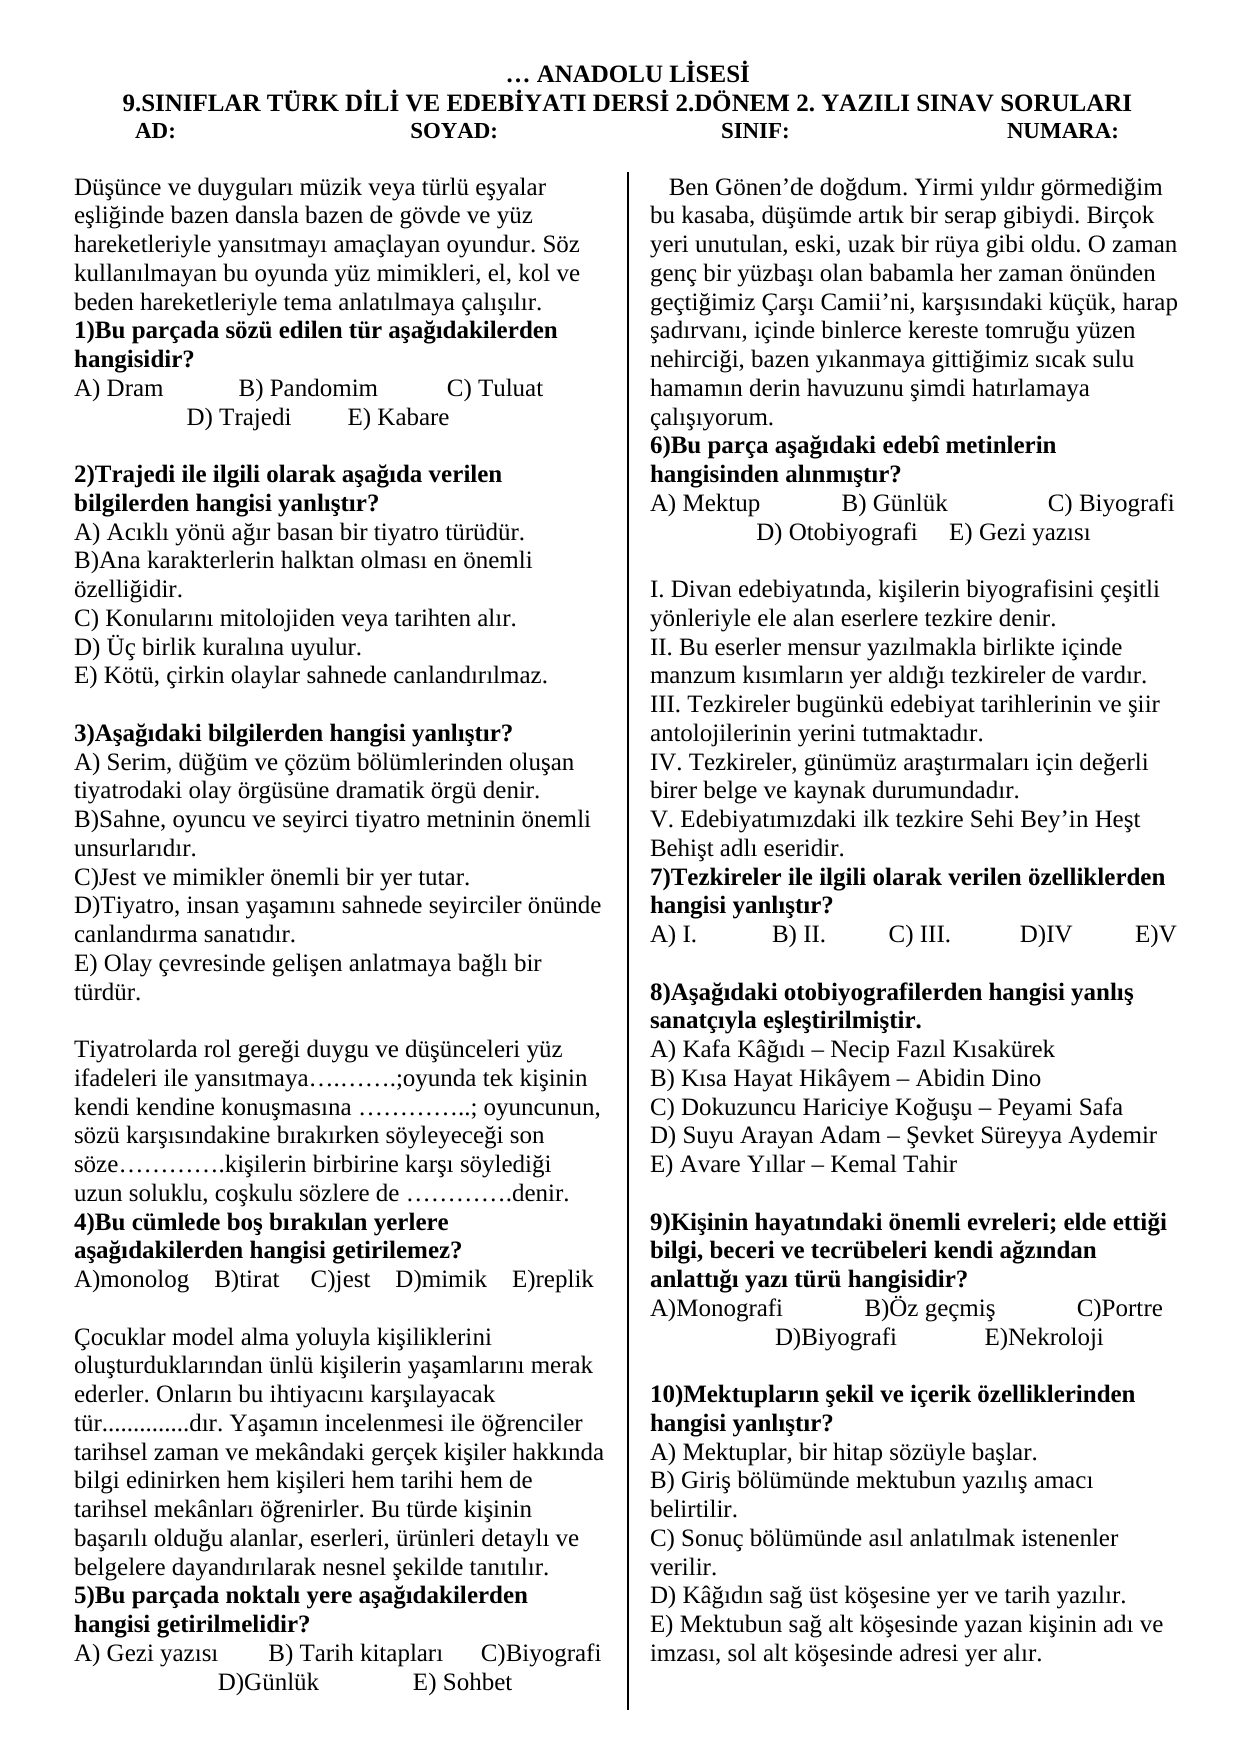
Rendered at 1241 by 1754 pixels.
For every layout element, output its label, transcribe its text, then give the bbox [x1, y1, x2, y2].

text D) Otobiyografi E) Gezi yazısı [650, 517, 1181, 546]
text A) I. B) II. C) III. D)IV E)V [650, 919, 1181, 948]
text A) Mektup B) Günlük C) Biyografi [650, 488, 1181, 517]
text 6)Bu parça aşağıdaki edebî metinlerin hangisinden alınmıştır? [650, 431, 1181, 488]
text A)monolog B)tirat C)jest D)mimik E)replik [74, 1264, 605, 1293]
text B) Giriş bölümünde mektubun yazılış amacı belirtilir. [650, 1466, 1181, 1523]
text 1)Bu parçada sözü edilen tür aşağıdakilerden hangisidir? [74, 316, 605, 373]
text E) Avare Yıllar – Kemal Tahir [650, 1149, 1181, 1178]
text III. Tezkireler bugünkü edebiyat tarihlerinin ve şiir antolojilerinin yerini tutmaktadır. [650, 689, 1181, 747]
text C) Dokuzuncu Hariciye Koğuşu – Peyami Safa [650, 1092, 1181, 1121]
text A) Gezi yazısı B) Tarih kitapları C)Biyografi [74, 1638, 605, 1667]
text 7)Tezkireler ile ilgili olarak verilen özelliklerden hangisi yanlıştır? [650, 862, 1181, 919]
text AD: SOYAD: SINIF: NUMARA: [74, 117, 1181, 143]
text E) Olay çevresinde gelişen anlatmaya bağlı bir türdür. [74, 948, 605, 1006]
text C) Konularını mitolojiden veya tarihten alır. [74, 603, 605, 632]
text B) Kısa Hayat Hikâyem – Abidin Dino [650, 1063, 1181, 1092]
text 9)Kişinin hayatındaki önemli evreleri; elde ettiği bilgi, beceri ve tecrübeleri kendi ağzından anlattığı yazı türü hangisidir? [650, 1207, 1181, 1293]
text I. Divan edebiyatında, kişilerin biyografisini çeşitli yönleriyle ele alan eserlere tezkire denir. [650, 574, 1181, 632]
text … ANADOLU LİSESİ [74, 59, 1181, 88]
text D) Kâğıdın sağ üst köşesine yer ve tarih yazılır. [650, 1581, 1181, 1609]
text Tiyatrolarda rol gereği duygu ve düşünceleri yüz ifadeleri ile yansıtmaya….…….;oyunda tek kişinin kendi kendine konuşmasına …………..; oyuncunun, sözü karşısındakine bırakırken söyleyeceği son söze………….kişilerin birbirine karşı söylediği uzun soluklu, coşkulu sözlere de ………….denir. [74, 1034, 605, 1207]
text D) Suyu Arayan Adam – Şevket Süreyya Aydemir [650, 1121, 1181, 1149]
text IV. Tezkireler, günümüz araştırmaları için değerli birer belge ve kaynak durumundadır. [650, 747, 1181, 804]
text D)Günlük E) Sohbet [74, 1667, 605, 1696]
text C) Sonuç bölümünde asıl anlatılmak istenenler verilir. [650, 1523, 1181, 1581]
text 8)Aşağıdaki otobiyografilerden hangisi yanlış sanatçıyla eşleştirilmiştir. [650, 977, 1181, 1034]
text A) Dram B) Pandomim C) Tuluat [74, 373, 605, 402]
text D) Trajedi E) Kabare [74, 402, 605, 431]
text 9.SINIFLAR TÜRK DİLİ VE EDEBİYATI DERSİ 2.DÖNEM 2. YAZILI SINAV SORULARI [74, 88, 1181, 117]
text Çocuklar model alma yoluyla kişiliklerini oluşturduklarından ünlü kişilerin yaşamlarını merak ederler. Onların bu ihtiyacını karşılayacak tür..............dır. Yaşamın incelenmesi ile öğrenciler tarihsel zaman ve mekândaki gerçek kişiler hakkında bilgi edinirken hem kişileri hem tarihi hem de tarihsel mekânları öğrenirler. Bu türde kişinin başarılı olduğu alanlar, eserleri, ürünleri detaylı ve belgelere dayandırılarak nesnel şekilde tanıtılır. [74, 1322, 605, 1581]
text E) Kötü, çirkin olaylar sahnede canlandırılmaz. [74, 661, 605, 689]
text 2)Trajedi ile ilgili olarak aşağıda verilen bilgilerden hangisi yanlıştır? [74, 459, 605, 517]
text 4)Bu cümlede boş bırakılan yerlere aşağıdakilerden hangisi getirilemez? [74, 1207, 605, 1264]
text 3)Aşağıdaki bilgilerden hangisi yanlıştır? [74, 718, 605, 747]
text D) Üç birlik kuralına uyulur. [74, 632, 605, 661]
text D)Tiyatro, insan yaşamını sahnede seyirciler önünde canlandırma sanatıdır. [74, 891, 605, 948]
text Ben Gönen’de doğdum. Yirmi yıldır görmediğim bu kasaba, düşümde artık bir serap gibiydi. Birçok yeri unutulan, eski, uzak bir rüya gibi oldu. O zaman genç bir yüzbaşı olan babamla her zaman önünden geçtiğimiz Çarşı Camii’ni, karşısındaki küçük, harap şadırvanı, içinde binlerce kereste tomruğu yüzen nehirciği, bazen yıkanmaya gittiğimiz sıcak sulu hamamın derin havuzunu şimdi hatırlamaya çalışıyorum. [650, 172, 1181, 431]
text B)Sahne, oyuncu ve seyirci tiyatro metninin önemli unsurlarıdır. [74, 804, 605, 862]
text 10)Mektupların şekil ve içerik özelliklerinden hangisi yanlıştır? [650, 1379, 1181, 1437]
text 5)Bu parçada noktalı yere aşağıdakilerden hangisi getirilmelidir? [74, 1581, 605, 1638]
text II. Bu eserler mensur yazılmakla birlikte içinde manzum kısımların yer aldığı tezkireler de vardır. [650, 632, 1181, 689]
text Düşünce ve duyguları müzik veya türlü eşyalar eşliğinde bazen dansla bazen de gövde ve yüz hareketleriyle yansıtmayı amaçlayan oyundur. Söz kullanılmayan bu oyunda yüz mimikleri, el, kol ve beden hareketleriyle tema anlatılmaya çalışılır. [74, 172, 605, 316]
text D)Biyografi E)Nekroloji [650, 1322, 1181, 1351]
text V. Edebiyatımızdaki ilk tezkire Sehi Bey’in Heşt Behişt adlı eseridir. [650, 804, 1181, 862]
text A) Acıklı yönü ağır basan bir tiyatro türüdür. [74, 517, 605, 546]
text A) Serim, düğüm ve çözüm bölümlerinden oluşan tiyatrodaki olay örgüsüne dramatik örgü denir. [74, 747, 605, 804]
text B)Ana karakterlerin halktan olması en önemli özelliğidir. [74, 546, 605, 603]
text E) Mektubun sağ alt köşesinde yazan kişinin adı ve imzası, sol alt köşesinde adresi yer alır. [650, 1609, 1181, 1667]
text A) Kafa Kâğıdı – Necip Fazıl Kısakürek [650, 1034, 1181, 1063]
text A)Monografi B)Öz geçmiş C)Portre [650, 1293, 1181, 1322]
text A) Mektuplar, bir hitap sözüyle başlar. [650, 1437, 1181, 1466]
text C)Jest ve mimikler önemli bir yer tutar. [74, 862, 605, 891]
